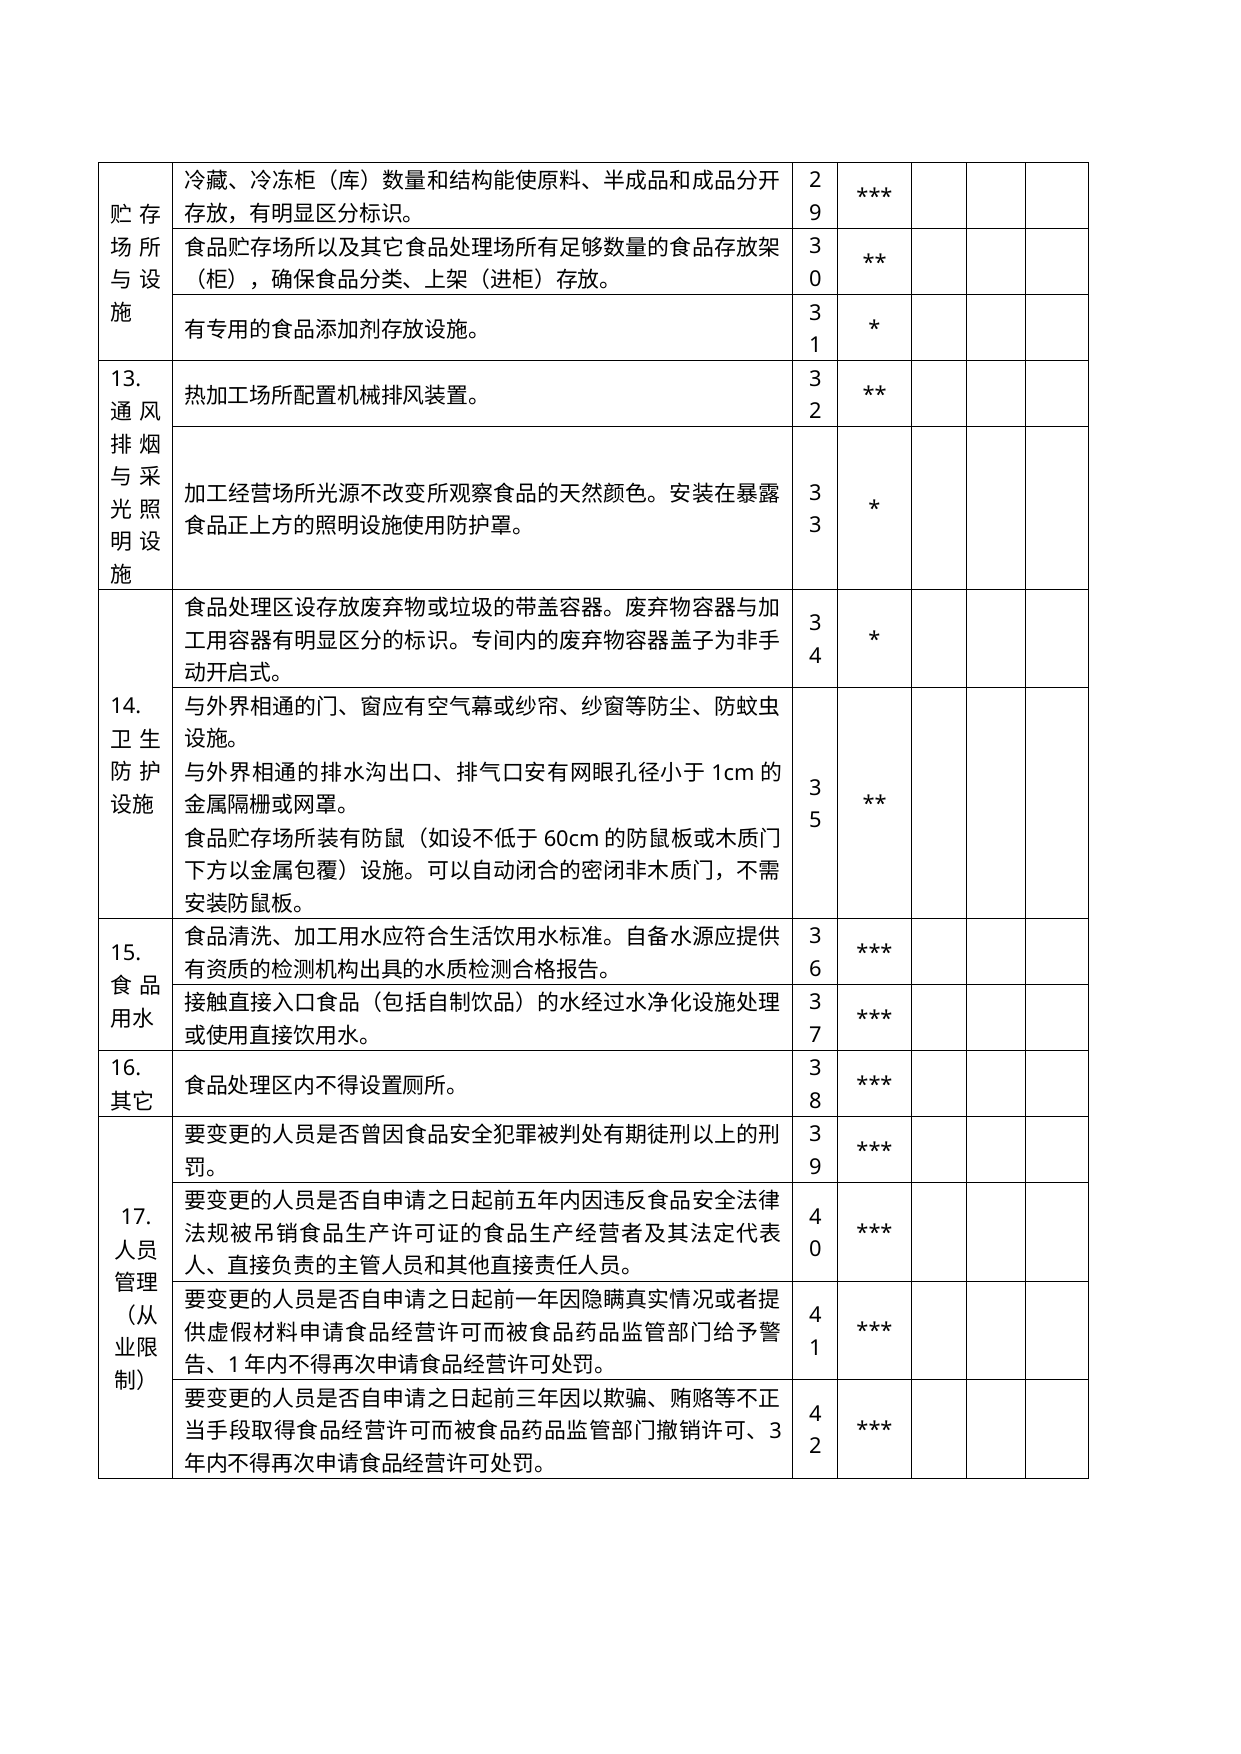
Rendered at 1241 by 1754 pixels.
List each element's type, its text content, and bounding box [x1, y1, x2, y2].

table_cell 冷藏、冷冻柜（库）数量和结构能使原料、半成品和成品分开存放，有明显区分标识。 [173, 163, 792, 228]
table_cell [1026, 688, 1088, 918]
table_cell 要变更的人员是否自申请之日起前三年因以欺骗、贿赂等不正当手段取得食品经营许可而被食品药品监管部门撤销许可、3年内不得再次申请食品经营许可处罚。 [173, 1380, 792, 1478]
table_cell * [838, 590, 911, 687]
table_cell [1026, 919, 1088, 984]
table_cell [1026, 361, 1088, 426]
table_cell 41 [793, 1282, 837, 1379]
table_cell [912, 1051, 966, 1116]
table_cell *** [838, 1282, 911, 1379]
table_cell 42 [793, 1380, 837, 1478]
table_cell [1026, 163, 1088, 228]
table_cell [967, 1380, 1025, 1478]
table_cell 要变更的人员是否曾因食品安全犯罪被判处有期徒刑以上的刑罚。 [173, 1117, 792, 1182]
table_cell 17.人员管理（从业限制） [99, 1117, 172, 1478]
table_cell 15.食品用水 [99, 919, 172, 1050]
table_cell [1026, 1183, 1088, 1281]
table_cell [967, 985, 1025, 1050]
table_cell [912, 590, 966, 687]
table_cell [912, 919, 966, 984]
table_cell [967, 427, 1025, 589]
table_cell 37 [793, 985, 837, 1050]
table_cell ** [838, 688, 911, 918]
table_cell [912, 295, 966, 360]
table_cell [1026, 985, 1088, 1050]
table_cell [1026, 427, 1088, 589]
table_cell 38 [793, 1051, 837, 1116]
table_cell [967, 229, 1025, 294]
table_cell *** [838, 1380, 911, 1478]
table_cell 接触直接入口食品（包括自制饮品）的水经过水净化设施处理或使用直接饮用水。 [173, 985, 792, 1050]
table_cell 32 [793, 361, 837, 426]
table_cell 要变更的人员是否自申请之日起前五年内因违反食品安全法律法规被吊销食品生产许可证的食品生产经营者及其法定代表人、直接负责的主管人员和其他直接责任人员。 [173, 1183, 792, 1281]
table_cell [967, 163, 1025, 228]
table_cell [967, 361, 1025, 426]
table_cell [967, 295, 1025, 360]
table_cell ** [838, 229, 911, 294]
table_cell [912, 229, 966, 294]
table_cell 13.通风排烟与采光照明设施 [99, 361, 172, 589]
table_cell 食品处理区设存放废弃物或垃圾的带盖容器。废弃物容器与加工用容器有明显区分的标识。专间内的废弃物容器盖子为非手动开启式。 [173, 590, 792, 687]
table_cell 与外界相通的排水沟出口、排气口安有网眼孔径小于1cm的金属隔栅或网罩。 [173, 753, 792, 819]
table_cell [912, 1282, 966, 1379]
table_cell 29 [793, 163, 837, 228]
table_cell [1026, 590, 1088, 687]
table_cell 与外界相通的门、窗应有空气幕或纱帘、纱窗等防尘、防蚊虫设施。 [173, 688, 792, 753]
table_cell * [838, 427, 911, 589]
table_cell * [838, 295, 911, 360]
table_cell [912, 427, 966, 589]
table_cell 40 [793, 1183, 837, 1281]
table_cell [912, 1183, 966, 1281]
table_cell [967, 1183, 1025, 1281]
table_cell 35 [793, 688, 837, 918]
table_cell ** [838, 361, 911, 426]
table_cell [967, 688, 1025, 918]
table_cell 热加工场所配置机械排风装置。 [173, 361, 792, 426]
table_cell [967, 1282, 1025, 1379]
table_cell [912, 361, 966, 426]
table_cell *** [838, 163, 911, 228]
table_cell [912, 1380, 966, 1478]
table_cell [1026, 1282, 1088, 1379]
table_cell [1026, 1117, 1088, 1182]
table_cell [912, 688, 966, 918]
table_cell 12.食品贮存场所与设施 [99, 163, 172, 360]
table_cell 33 [793, 427, 837, 589]
table_cell 有专用的食品添加剂存放设施。 [173, 295, 792, 360]
table_cell [912, 1117, 966, 1182]
table_cell [912, 163, 966, 228]
table_cell 加工经营场所光源不改变所观察食品的天然颜色。安装在暴露食品正上方的照明设施使用防护罩。 [173, 427, 792, 589]
table_cell 34 [793, 590, 837, 687]
table_cell 36 [793, 919, 837, 984]
table_cell *** [838, 1117, 911, 1182]
table_cell 食品贮存场所装有防鼠（如设不低于60cm的防鼠板或木质门下方以金属包覆）设施。可以自动闭合的密闭非木质门，不需安装防鼠板。 [173, 819, 792, 918]
table_cell [1026, 229, 1088, 294]
table_cell 要变更的人员是否自申请之日起前一年因隐瞒真实情况或者提供虚假材料申请食品经营许可而被食品药品监管部门给予警告、1年内不得再次申请食品经营许可处罚。 [173, 1282, 792, 1379]
table_cell [912, 985, 966, 1050]
table_cell 31 [793, 295, 837, 360]
table_cell [967, 919, 1025, 984]
table_cell 食品处理区内不得设置厕所。 [173, 1051, 792, 1116]
table_cell *** [838, 1183, 911, 1281]
table_cell *** [838, 919, 911, 984]
table_cell [967, 1117, 1025, 1182]
table_cell 食品贮存场所以及其它食品处理场所有足够数量的食品存放架（柜），确保食品分类、上架（进柜）存放。 [173, 229, 792, 294]
table_cell [967, 1051, 1025, 1116]
table_cell 14.卫生防护设施 [99, 590, 172, 918]
table_cell *** [838, 985, 911, 1050]
table_cell [1026, 1380, 1088, 1478]
table_cell *** [838, 1051, 911, 1116]
table_cell 食品清洗、加工用水应符合生活饮用水标准。自备水源应提供有资质的检测机构出具的水质检测合格报告。 [173, 919, 792, 984]
table_cell 30 [793, 229, 837, 294]
table_cell 16.其它 [99, 1051, 172, 1116]
table_cell [1026, 295, 1088, 360]
table_cell [1026, 1051, 1088, 1116]
table_cell [967, 590, 1025, 687]
table_cell 39 [793, 1117, 837, 1182]
